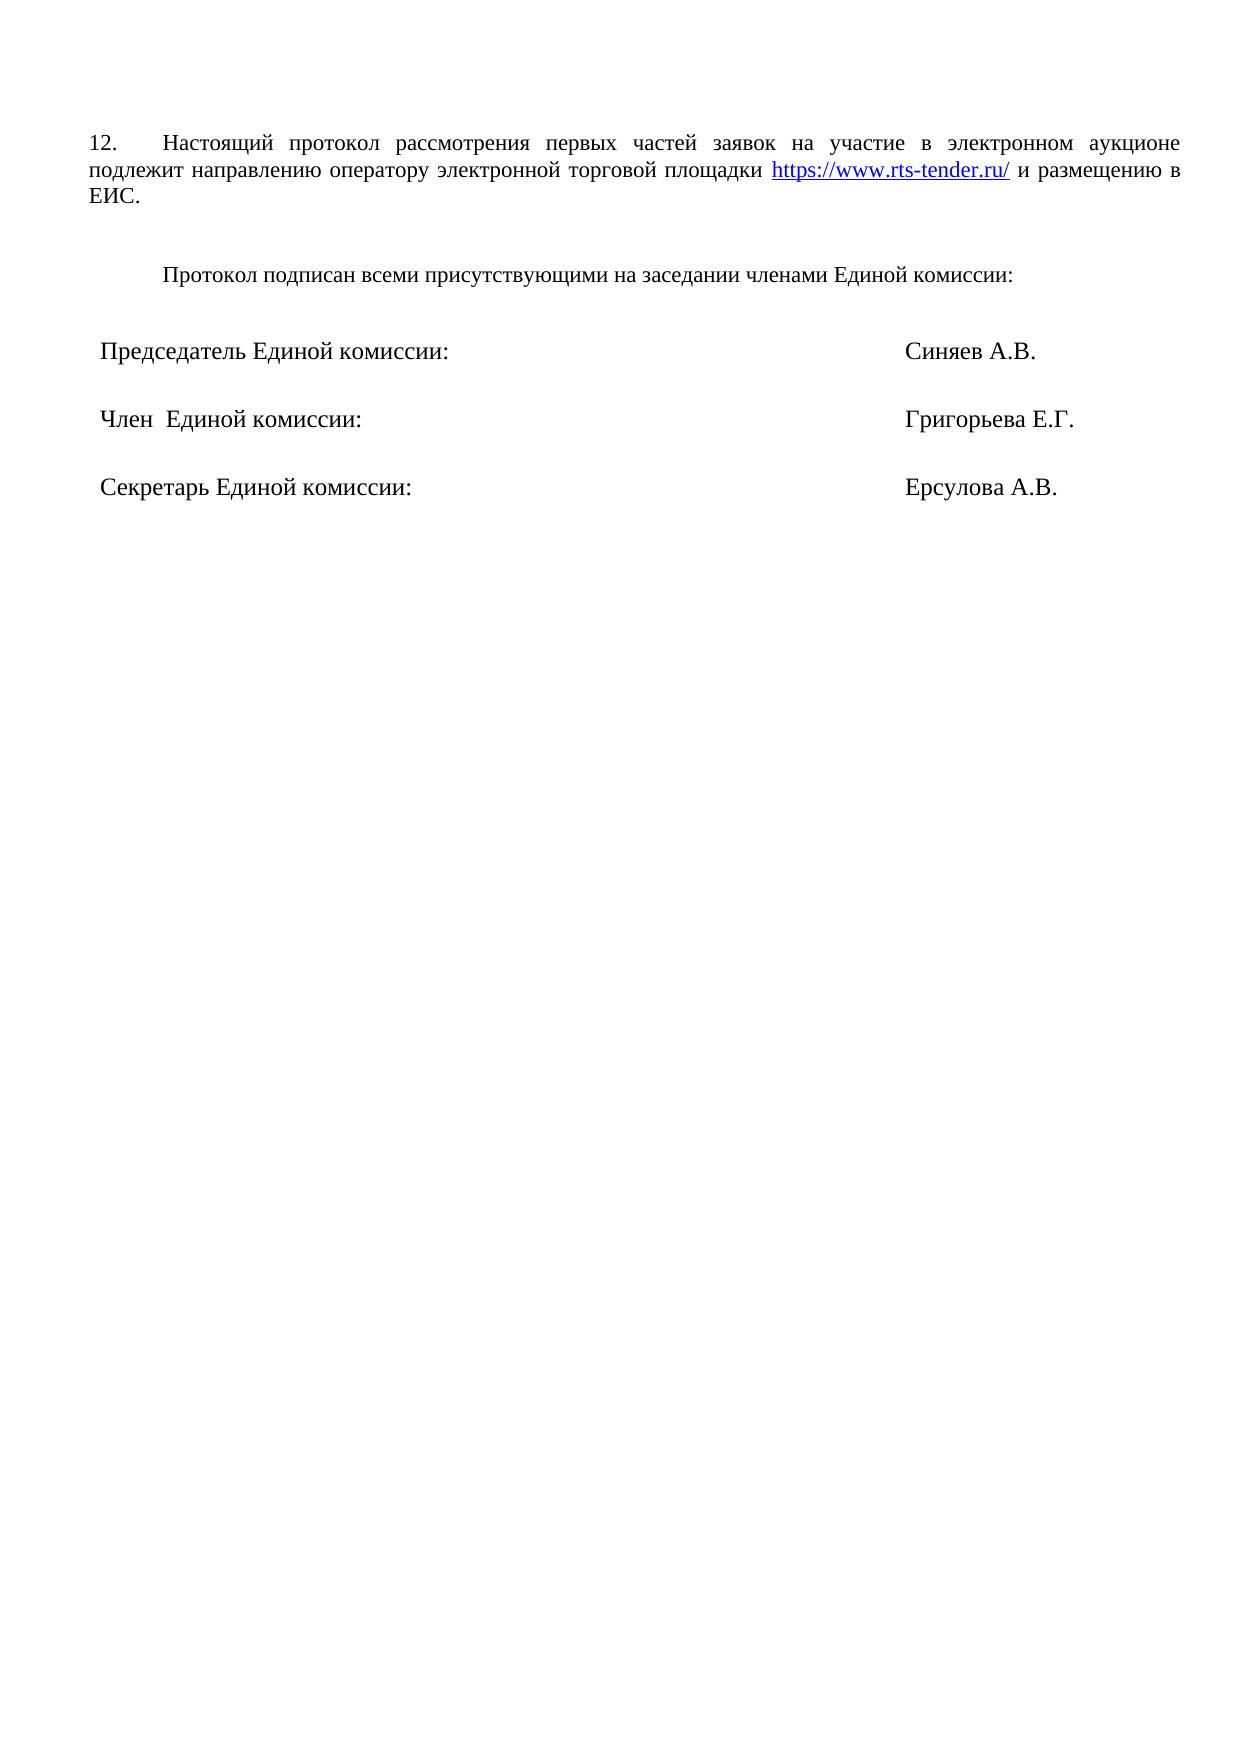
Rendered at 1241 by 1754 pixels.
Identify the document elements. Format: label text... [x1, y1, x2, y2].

table_cell Григорьева Е.Г. [894, 404, 1158, 472]
table_cell Член Единой комиссии: [89, 404, 894, 472]
table_cell Секретарь Единой комиссии: [89, 472, 894, 540]
text 12. Настоящий протокол рассмотрения первых частей заявок на участие в электронном аукционе подлежит направлению оператору электронной торговой площадки https://www.rts-tender.ru/ и размещению в ЕИС. [89, 129, 1181, 208]
text Протокол подписан всеми присутствующими на заседании членами Единой комиссии: [89, 261, 1181, 287]
table_header Синяев А.В. [894, 336, 1158, 404]
table_cell Ерсулова А.В. [894, 472, 1158, 540]
table_header Председатель Единой комиссии: [89, 336, 894, 404]
